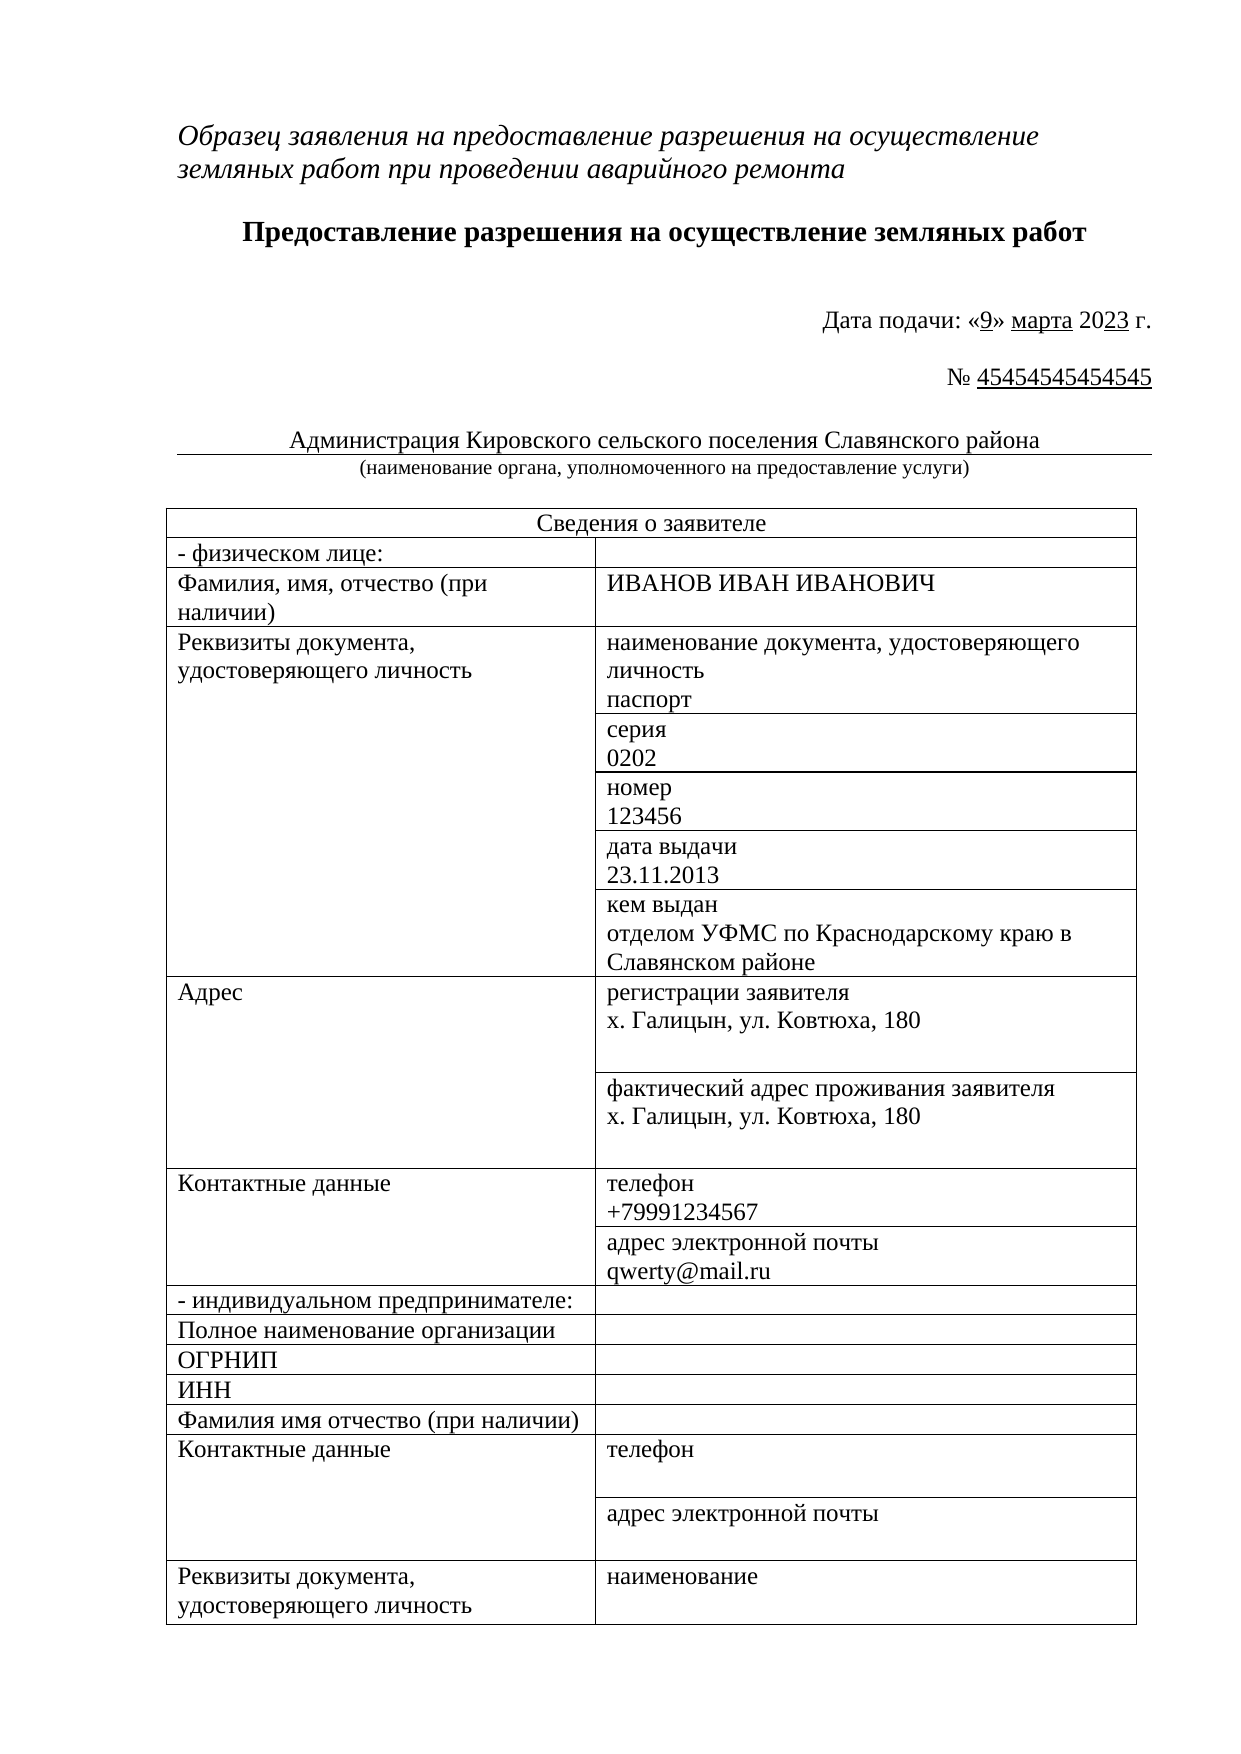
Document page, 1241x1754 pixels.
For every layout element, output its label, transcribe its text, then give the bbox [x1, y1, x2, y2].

table_cell серия 0202 [596, 714, 1136, 771]
table_cell телефон +79991234567 [596, 1169, 1136, 1226]
table_cell адрес электронной почты [596, 1498, 1136, 1560]
table_cell Контактные данные [167, 1169, 595, 1284]
table_cell фактический адрес проживания заявителя х. Галицын, ул. Ковтюха, 180 [596, 1073, 1136, 1167]
table_cell кем выдан отделом УФМС по Краснодарскому краю в Славянском районе [596, 890, 1136, 976]
table_cell [596, 1286, 1136, 1314]
table_cell регистрации заявителя х. Галицын, ул. Ковтюха, 180 [596, 977, 1136, 1072]
table_cell [596, 538, 1136, 567]
table_cell адрес электронной почты qwerty@mail.ru [596, 1227, 1136, 1284]
table_cell - физическом лице: [167, 538, 595, 567]
table_cell Реквизиты документа, удостоверяющего личность [167, 627, 595, 976]
table_cell Фамилия имя отчество (при наличии) [167, 1405, 595, 1433]
text Предоставление разрешения на осуществление земляных работ [177, 214, 1152, 247]
text № 45454545454545 [177, 362, 1152, 391]
table_cell Фамилия, имя, отчество (при наличии) [167, 568, 595, 626]
table_cell Адрес [167, 977, 595, 1167]
table_cell - индивидуальном предпринимателе: [167, 1286, 595, 1314]
table_cell наименование [596, 1561, 1136, 1623]
table_cell [596, 1315, 1136, 1344]
table_cell [596, 1345, 1136, 1374]
table_cell дата выдачи 23.11.2013 [596, 831, 1136, 888]
table_cell ОГРНИП [167, 1345, 595, 1374]
table_cell (наименование органа, уполномоченного на предоставление услуги) [177, 455, 1152, 479]
table_cell ИНН [167, 1375, 595, 1404]
table_header Администрация Кировского сельского поселения Славянского района [177, 425, 1152, 453]
text Дата подачи: «9» марта 2023 г. [177, 305, 1152, 334]
table_cell ИВАНОВ ИВАН ИВАНОВИЧ [596, 568, 1136, 626]
table_cell телефон [596, 1435, 1136, 1497]
text Образец заявления на предоставление разрешения на осуществление земляных работ при проведении аварийного ремонта [177, 118, 1152, 185]
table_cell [167, 1561, 595, 1623]
table_cell Полное наименование организации [167, 1315, 595, 1344]
table_cell Контактные данные [167, 1435, 595, 1560]
table_header Сведения о заявителе [167, 509, 1136, 537]
table_cell [596, 1375, 1136, 1404]
table_cell наименование документа, удостоверяющего личность паспорт [596, 627, 1136, 713]
table_cell номер 123456 [596, 773, 1136, 830]
table_cell [596, 1405, 1136, 1433]
